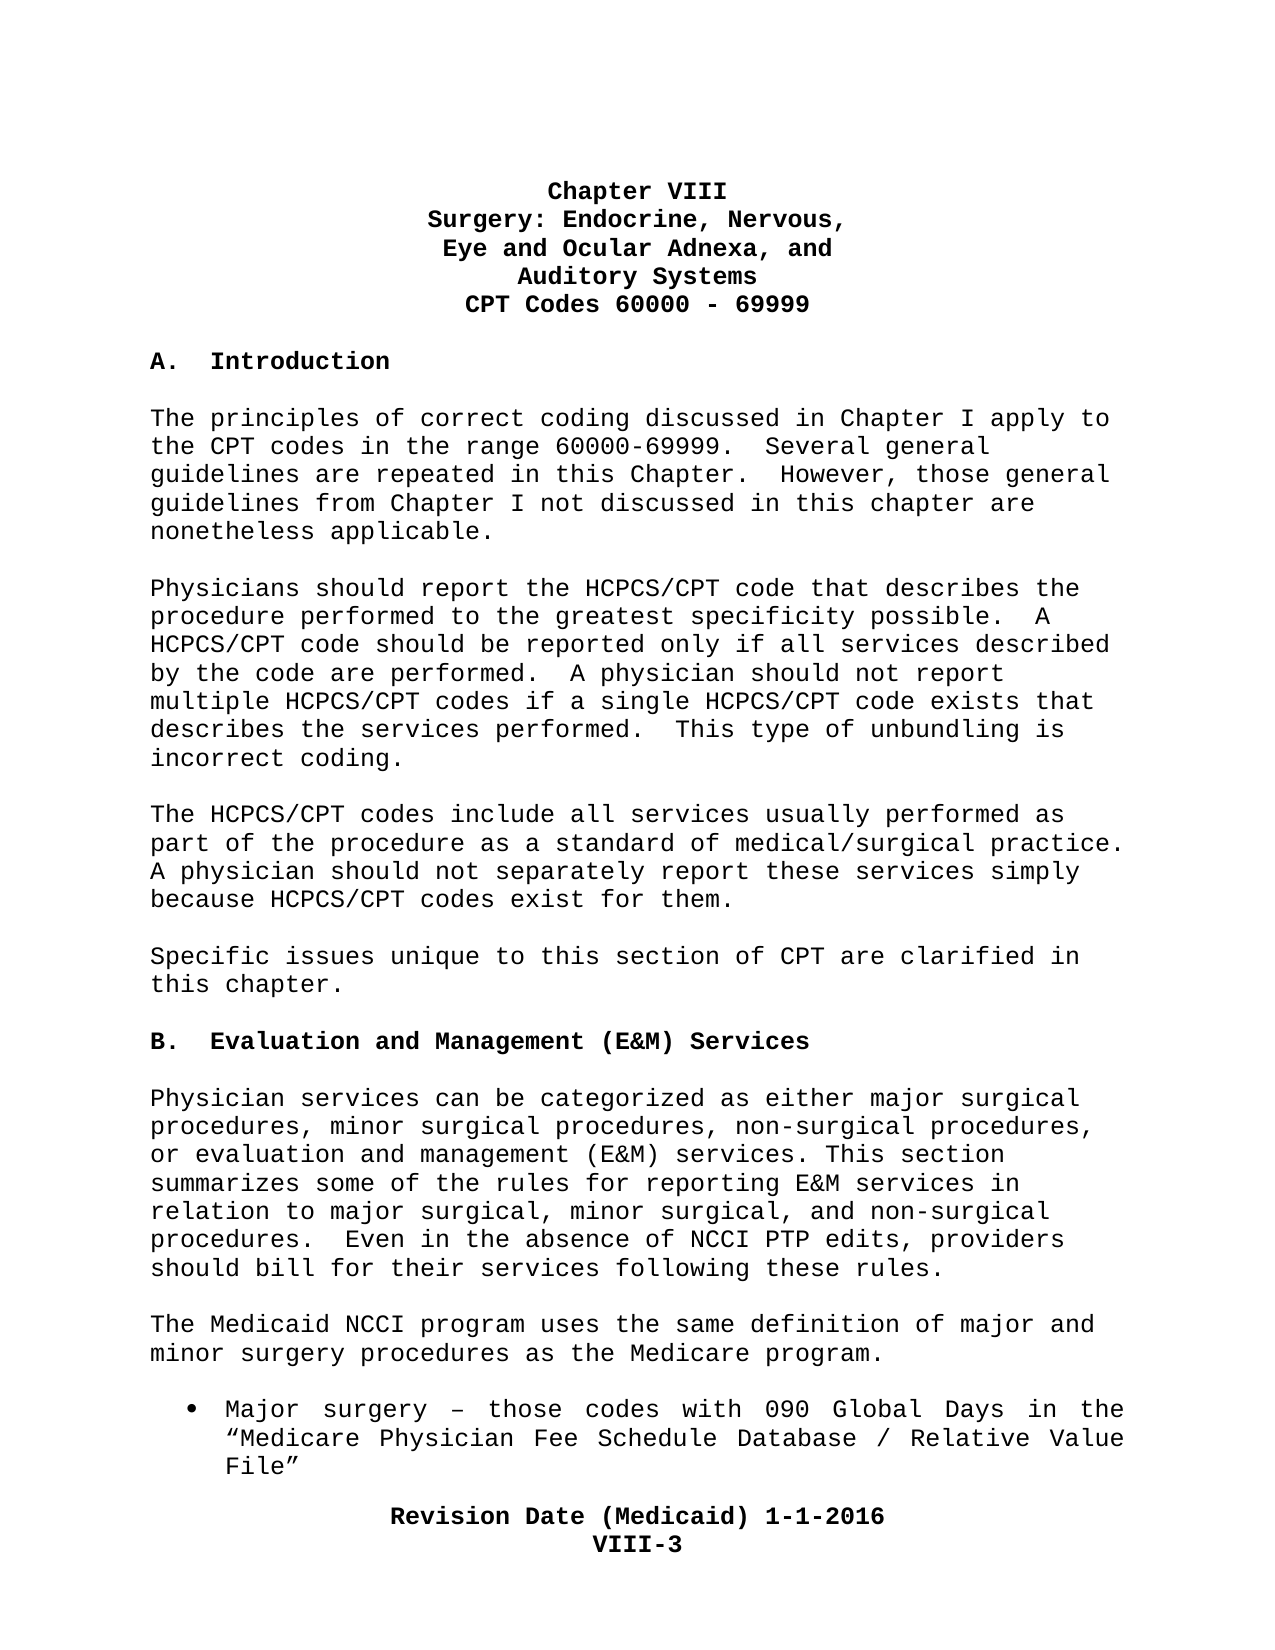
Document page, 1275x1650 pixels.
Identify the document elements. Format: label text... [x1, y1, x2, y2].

text Physician services can be categorized as either major surgical procedures, minor surgical procedures, non-surgical procedures, or evaluation and management (E&M) services. This section summarizes some of the rules for reporting E&M services in relation to major surgical, minor surgical, and non-surgical procedures. Even in the absence of NCCI PTP edits, providers should bill for their services following these rules. [150, 1085, 1125, 1284]
text B. Evaluation and Management (E&M) Services [150, 1029, 1125, 1057]
text The Medicaid NCCI program uses the same definition of major and minor surgery procedures as the Medicare program. [150, 1312, 1125, 1369]
text Physicians should report the HCPCS/CPT code that describes the procedure performed to the greatest specificity possible. A HCPCS/CPT code should be reported only if all services described by the code are performed. A physician should not report multiple HCPCS/CPT codes if a single HCPCS/CPT code exists that describes the services performed. This type of unbundling is incorrect coding. [150, 575, 1125, 774]
text Specific issues unique to this section of CPT are clarified in this chapter. [150, 944, 1125, 1000]
text Eye and Ocular Adnexa, and [150, 235, 1125, 264]
text Surgery: Endocrine, Nervous, [150, 207, 1125, 235]
text A. Introduction [150, 349, 1125, 377]
text Auditory Systems [150, 264, 1125, 292]
text The principles of correct coding discussed in Chapter I apply to the CPT codes in the range 60000-69999. Several general guidelines are repeated in this Chapter. However, those general guidelines from Chapter I not discussed in this chapter are nonetheless applicable. [150, 405, 1125, 547]
list Major surgery – those codes with 090 Global Days in the “Medicare Physician Fee Schedule Database / Relative Value File” [187, 1397, 1125, 1482]
text The HCPCS/CPT codes include all services usually performed as part of the procedure as a standard of medical/surgical practice. A physician should not separately report these services simply because HCPCS/CPT codes exist for them. [150, 802, 1125, 915]
text Chapter VIII [150, 179, 1125, 207]
text CPT Codes 60000 - 69999 [150, 292, 1125, 320]
